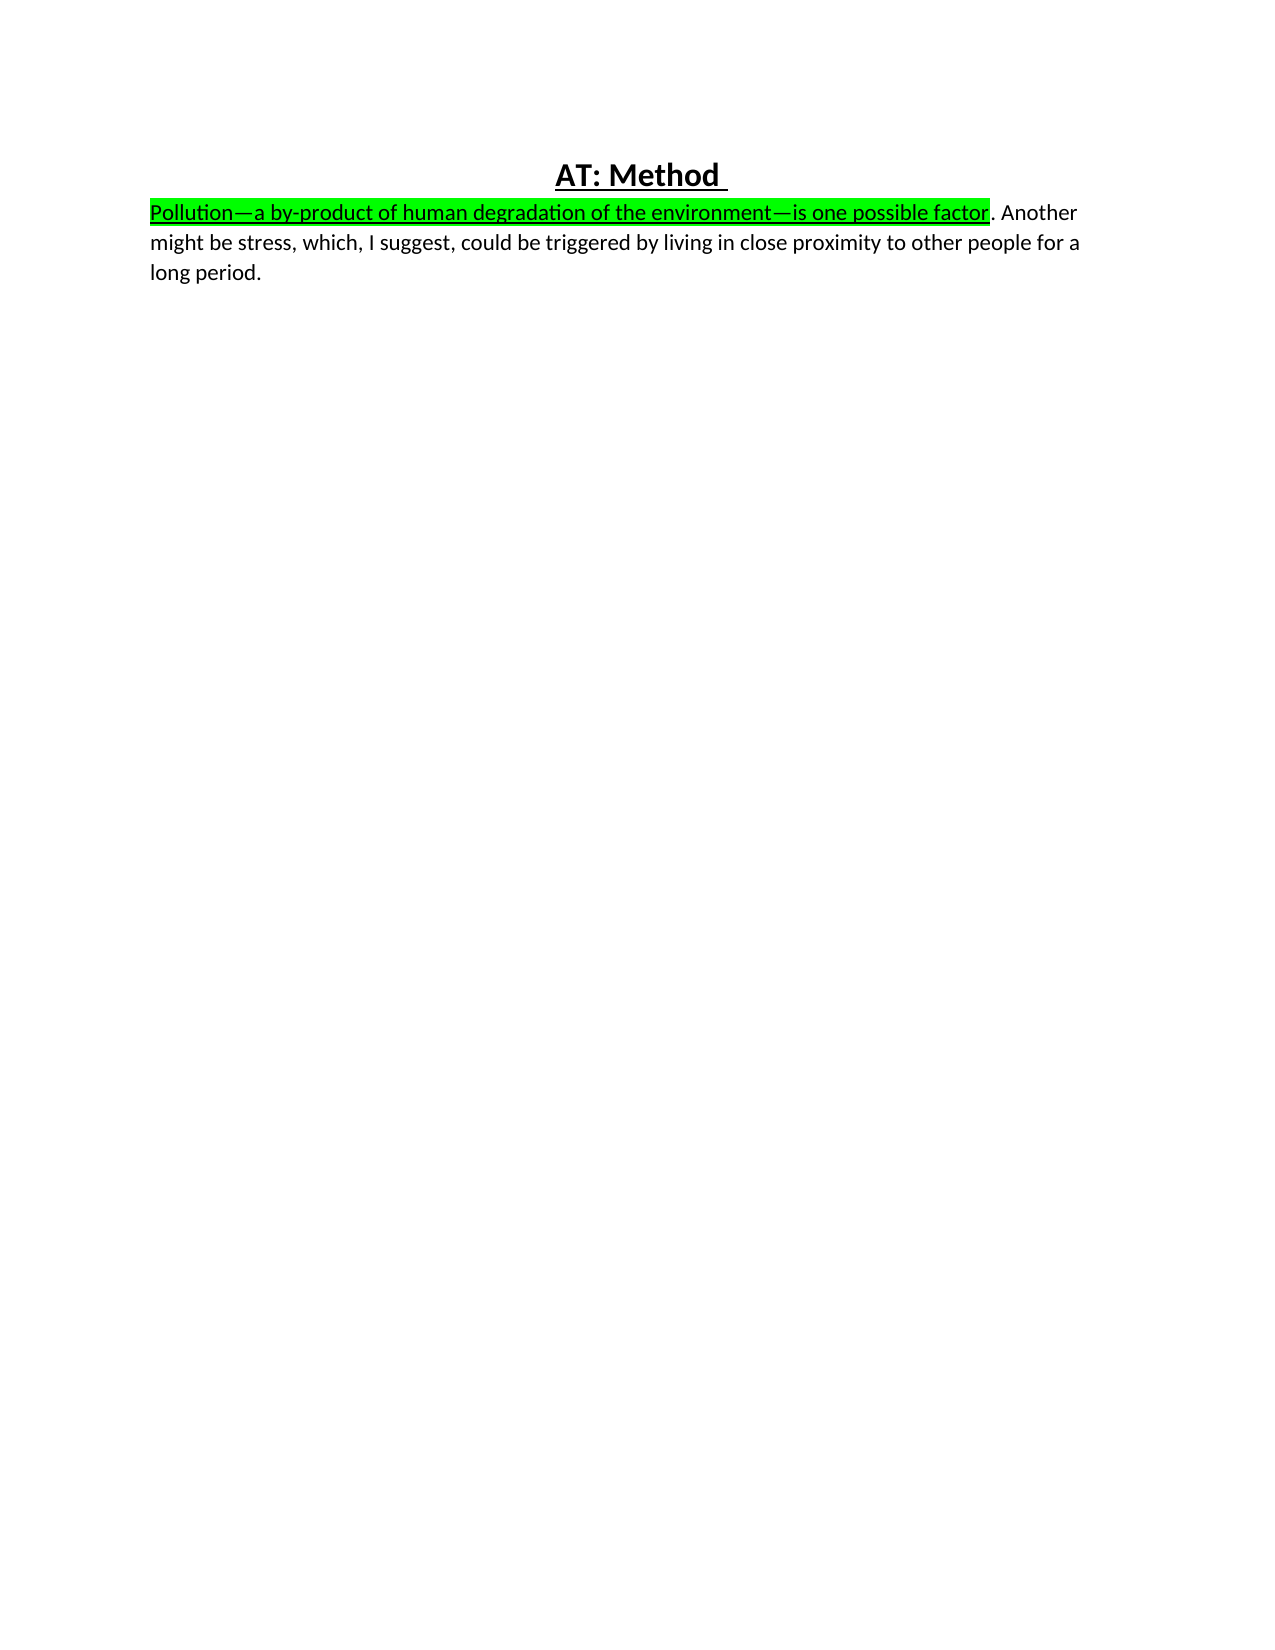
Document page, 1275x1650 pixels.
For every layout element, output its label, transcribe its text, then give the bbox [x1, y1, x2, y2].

subtitle AT: Method [150, 154, 1125, 195]
text Pollution—a by-product of human degradation of the environment—is one possible factor. Another might be stress, which, I suggest, could be triggered by living in close proximity to other people for a long period. [150, 198, 1125, 287]
